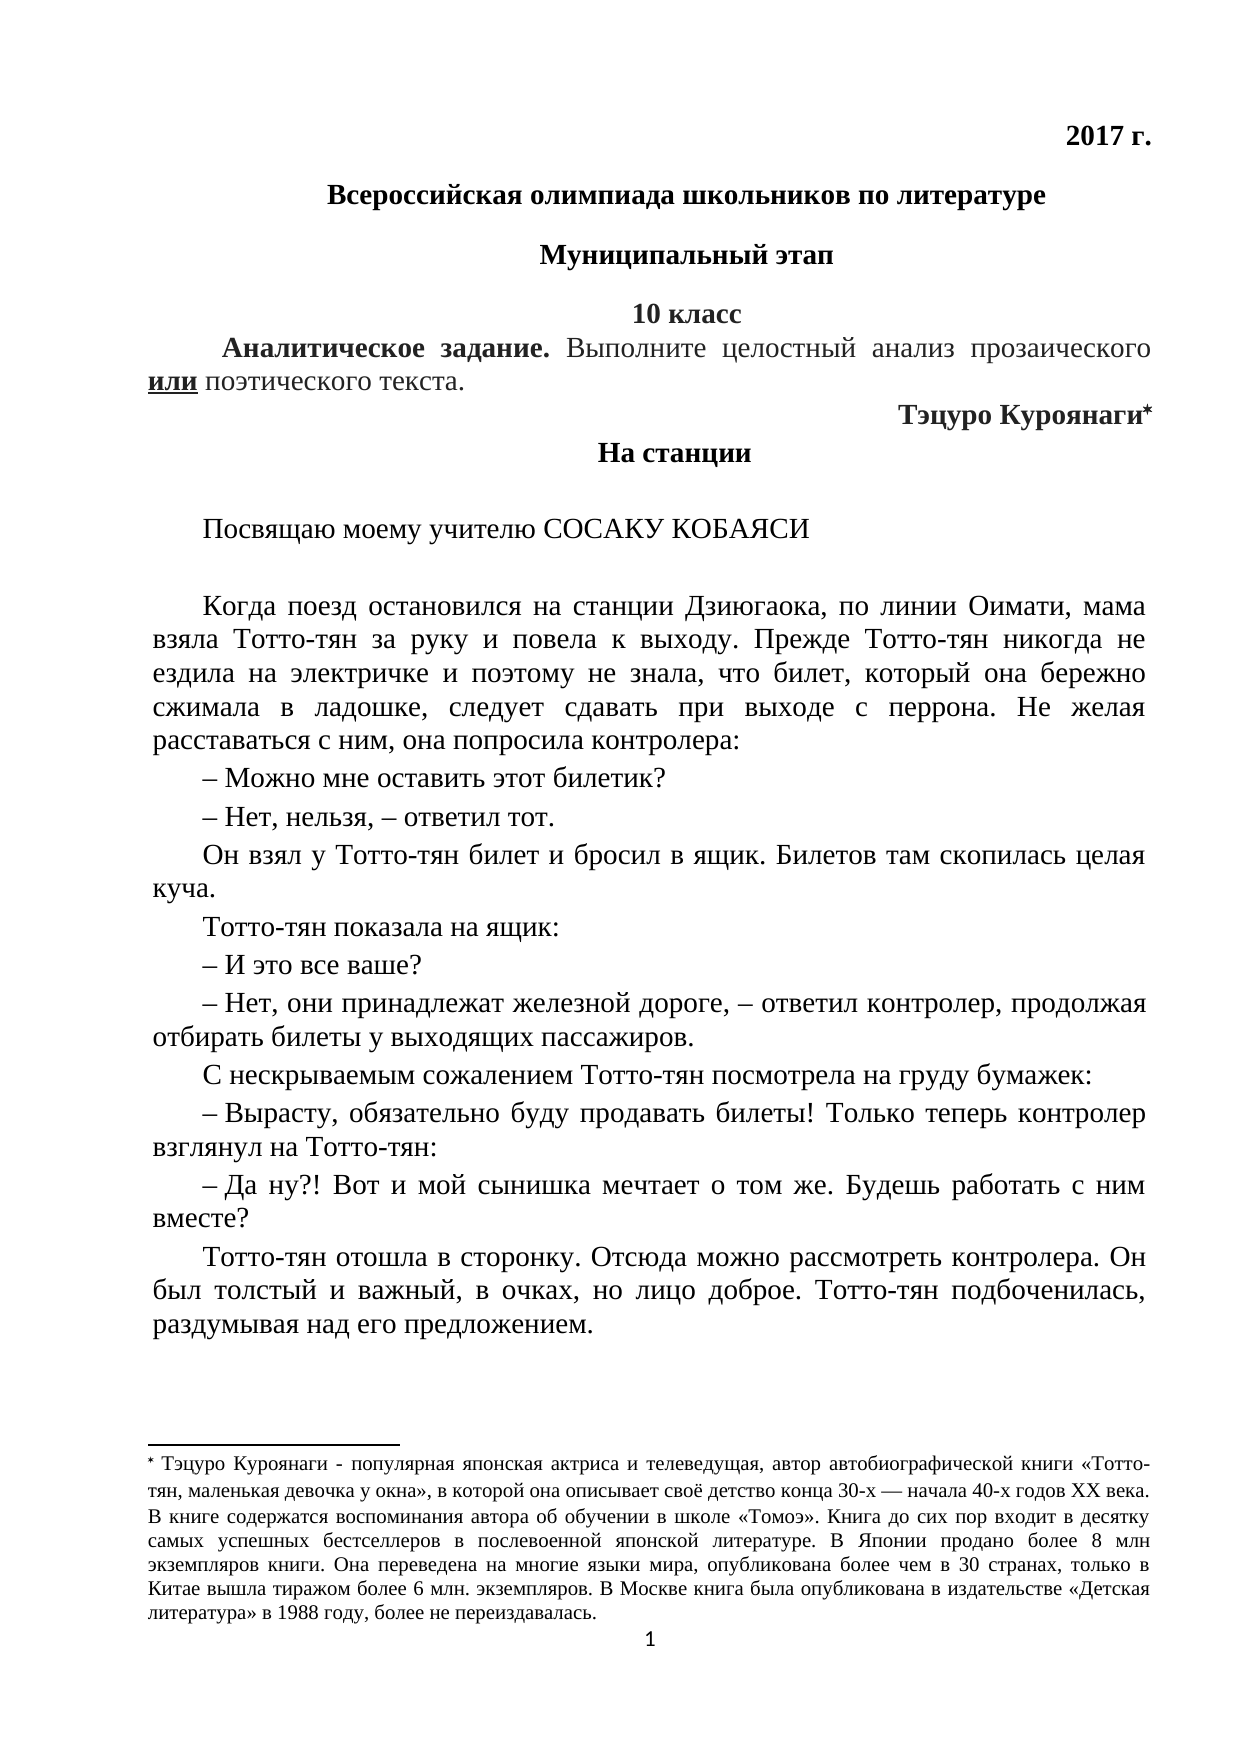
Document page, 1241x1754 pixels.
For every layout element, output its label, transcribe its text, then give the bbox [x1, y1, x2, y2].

text С нескрываемым сожалением Тотто-тян посмотрела на груду бумажек: [152, 1057, 1147, 1091]
text Муниципальный этап [148, 237, 1152, 270]
text 10 класс [148, 296, 1152, 330]
text Всероссийская олимпиада школьников по литературе [148, 177, 1152, 211]
text Посвящаю моему учителю СОСАКУ КОБАЯСИ [152, 512, 1147, 545]
text – Вырасту, обязательно буду продавать билеты! Только теперь контролер взглянул на Тотто-тян: [152, 1095, 1147, 1162]
text – Нет, нельзя, – ответил тот. [152, 799, 1147, 832]
text На станции [152, 435, 1147, 469]
text – И это все ваше? [152, 947, 1147, 981]
text Тэцуро Куроянаги [148, 397, 1152, 431]
text Тотто-тян отошла в сторонку. Отсюда можно рассмотреть контролера. Он был толстый и важный, в очках, но лицо доброе. Тотто-тян подбоченилась, раздумывая над его предложением. [152, 1239, 1147, 1339]
text – Нет, они принадлежат железной дороге, – ответил контролер, продолжая отбирать билеты у выходящих пассажиров. [152, 985, 1147, 1052]
text – Да ну?! Вот и мой сынишка мечтает о том же. Будешь работать с ним вместе? [152, 1167, 1147, 1234]
text 2017 г. [148, 118, 1152, 152]
text – Можно мне оставить этот билетик? [152, 761, 1147, 794]
text Аналитическое задание. Выполните целостный анализ прозаического или поэтического текста. [148, 330, 1152, 397]
text Тотто-тян показала на ящик: [152, 909, 1147, 942]
text Он взял у Тотто-тян билет и бросил в ящик. Билетов там скопилась целая куча. [152, 837, 1147, 904]
text Когда поезд остановился на станции Дзиюгаока, по линии Оимати, мама взяла Тотто-тян за руку и повела к выходу. Прежде Тотто-тян никогда не ездила на электричке и поэтому не знала, что билет, который она бережно сжимала в ладошке, следует сдавать при выходе с перрона. Не желая расставаться с ним, она попросила контролера: [152, 588, 1147, 756]
